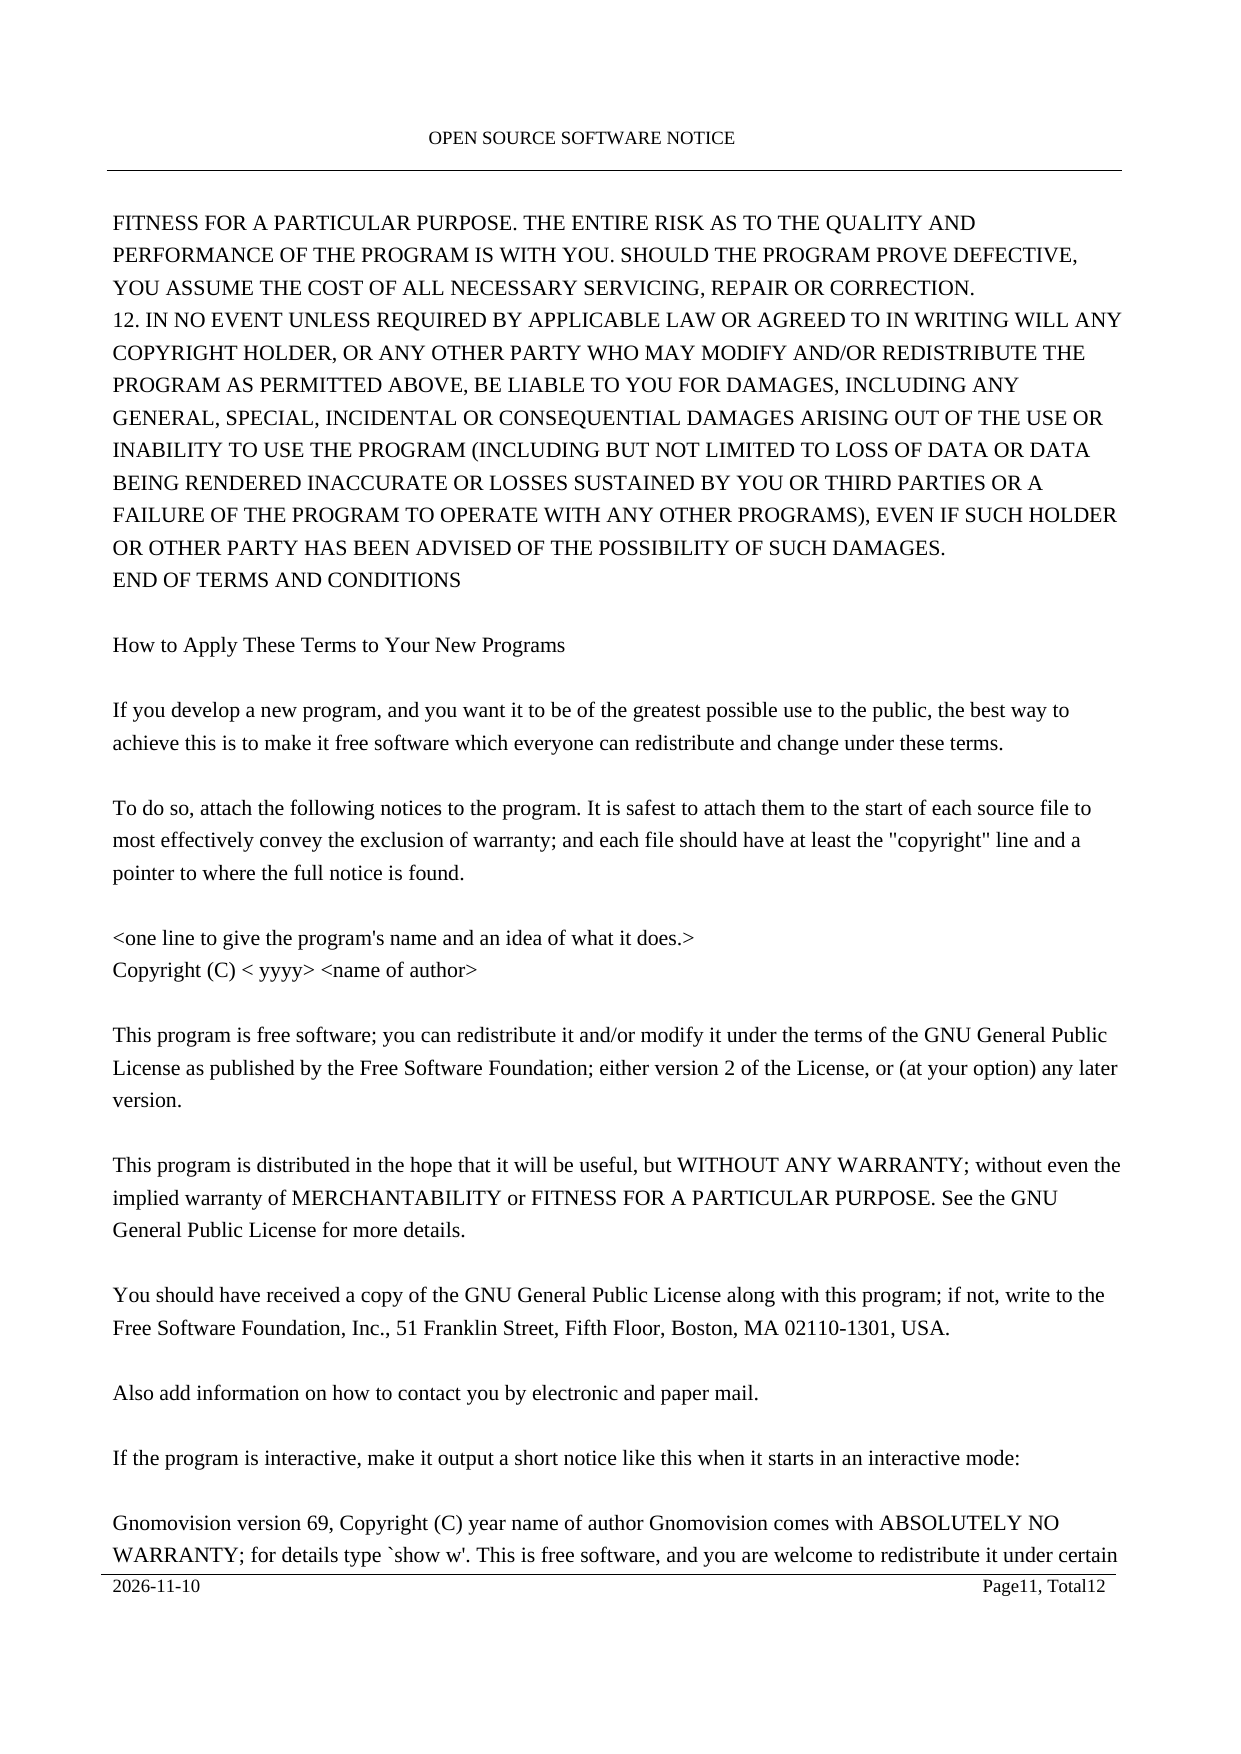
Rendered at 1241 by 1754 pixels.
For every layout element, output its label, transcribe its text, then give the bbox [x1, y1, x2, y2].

text How to Apply These Terms to Your New Programs [112, 629, 1128, 661]
text Also add information on how to contact you by electronic and paper mail. [112, 1376, 1128, 1409]
text If you develop a new program, and you want it to be of the greatest possible use to the public, the best way to achieve this is to make it free software which everyone can redistribute and change under these terms. [112, 694, 1128, 759]
text To do so, attach the following notices to the program. It is safest to attach them to the start of each source file to most effectively convey the exclusion of warranty; and each file should have at least the "copyright" line and a pointer to where the full notice is found. [112, 791, 1128, 889]
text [112, 1506, 1128, 1571]
text 12. IN NO EVENT UNLESS REQUIRED BY APPLICABLE LAW OR AGREED TO IN WRITING WILL ANY COPYRIGHT HOLDER, OR ANY OTHER PARTY WHO MAY MODIFY AND/OR REDISTRIBUTE THE PROGRAM AS PERMITTED ABOVE, BE LIABLE TO YOU FOR DAMAGES, INCLUDING ANY GENERAL, SPECIAL, INCIDENTAL OR CONSEQUENTIAL DAMAGES ARISING OUT OF THE USE OR INABILITY TO USE THE PROGRAM (INCLUDING BUT NOT LIMITED TO LOSS OF DATA OR DATA BEING RENDERED INACCURATE OR LOSSES SUSTAINED BY YOU OR THIRD PARTIES OR A FAILURE OF THE PROGRAM TO OPERATE WITH ANY OTHER PROGRAMS), EVEN IF SUCH HOLDER OR OTHER PARTY HAS BEEN ADVISED OF THE POSSIBILITY OF SUCH DAMAGES. [112, 304, 1128, 564]
text This program is free software; you can redistribute it and/or modify it under the terms of the GNU General Public License as published by the Free Software Foundation; either version 2 of the License, or (at your option) any later version. [112, 1019, 1128, 1116]
text If the program is interactive, make it output a short notice like this when it starts in an interactive mode: [112, 1441, 1128, 1474]
text This program is distributed in the hope that it will be useful, but WITHOUT ANY WARRANTY; without even the implied warranty of MERCHANTABILITY or FITNESS FOR A PARTICULAR PURPOSE. See the GNU General Public License for more details. [112, 1149, 1128, 1246]
text Copyright (C) < yyyy> <name of author> [112, 954, 1128, 986]
text <one line to give the program's name and an idea of what it does.> [112, 921, 1128, 954]
text You should have received a copy of the GNU General Public License along with this program; if not, write to the Free Software Foundation, Inc., 51 Franklin Street, Fifth Floor, Boston, MA 02110-1301, USA. [112, 1279, 1128, 1344]
text END OF TERMS AND CONDITIONS [112, 564, 1128, 596]
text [112, 206, 1128, 304]
